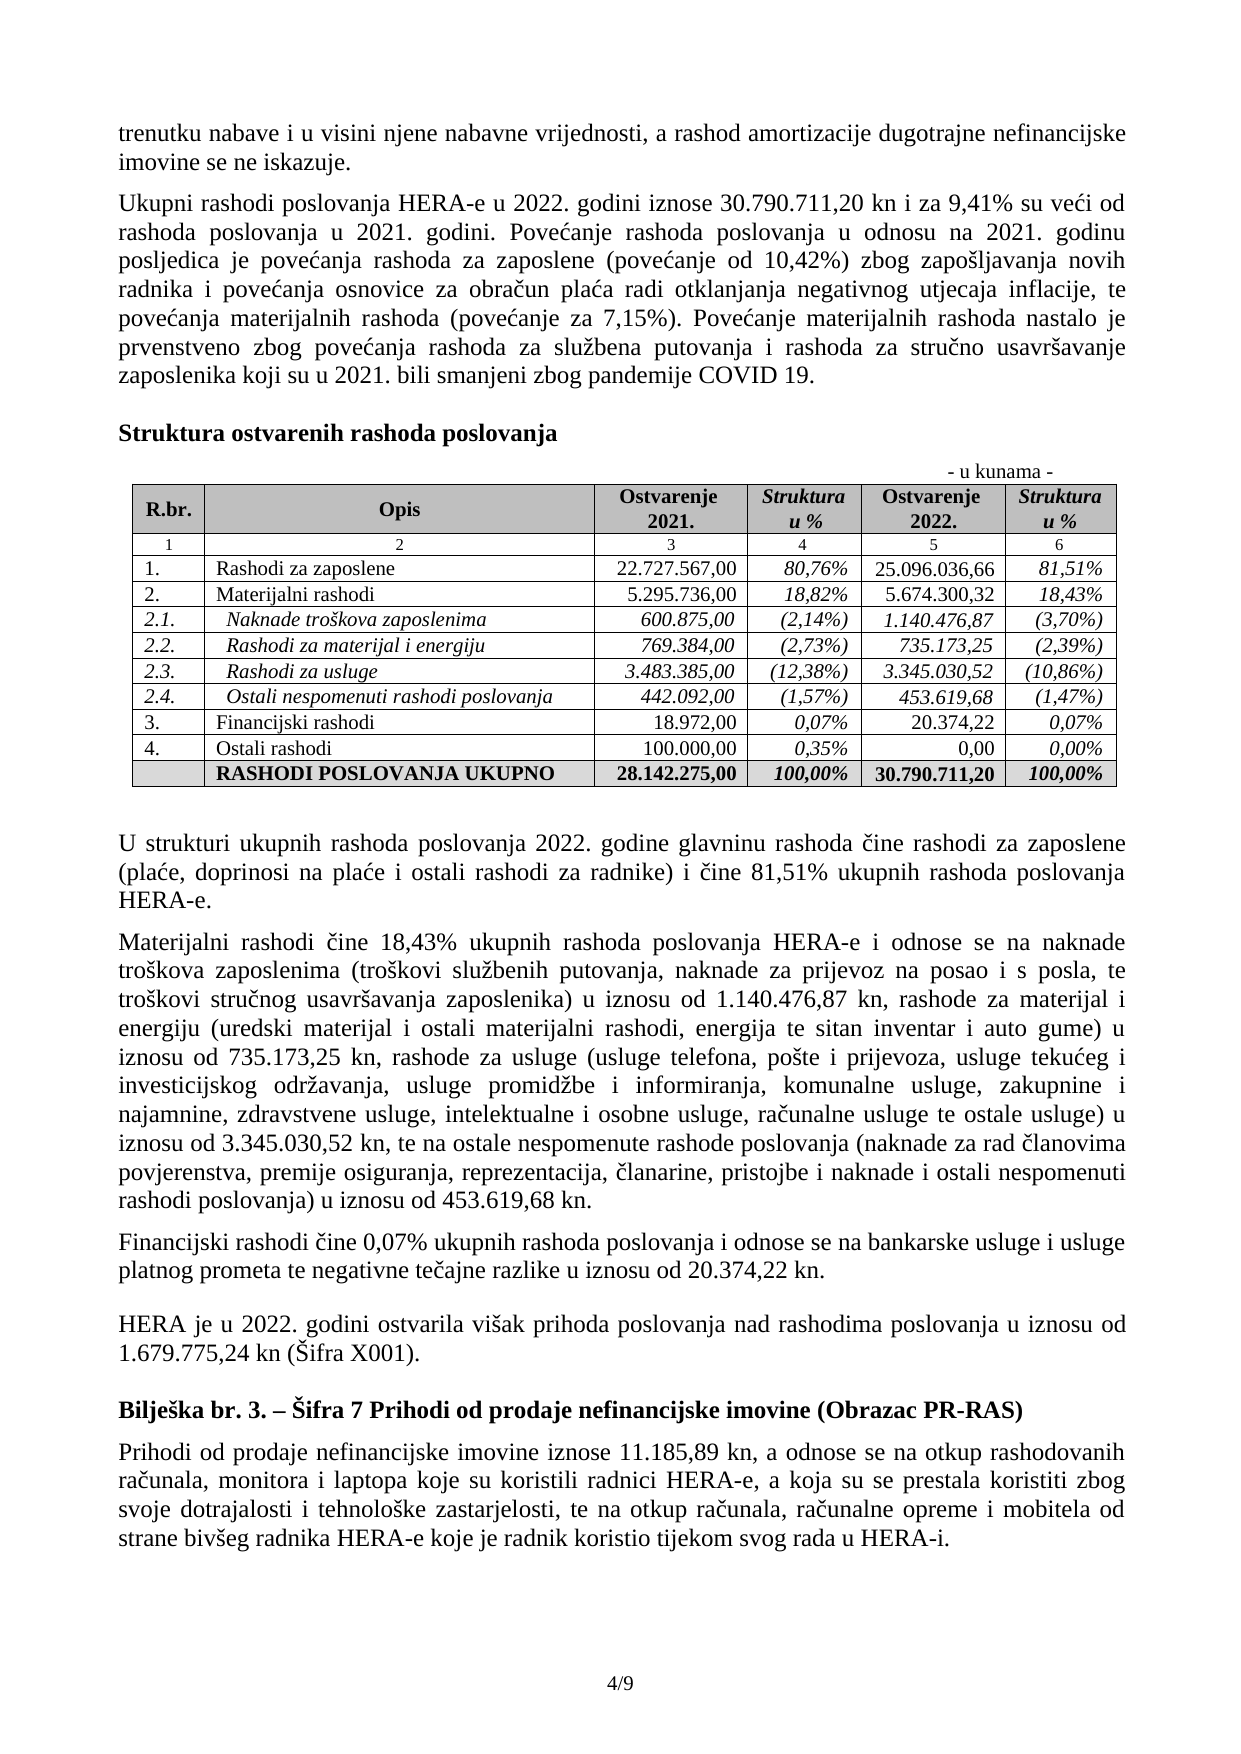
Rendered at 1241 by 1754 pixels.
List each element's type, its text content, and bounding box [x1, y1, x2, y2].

table_cell 18,43% [1006, 582, 1116, 606]
table_cell 22.727.567,00 [595, 556, 747, 581]
table_cell 2. [133, 582, 204, 606]
table_cell Naknade troškova zaposlenima [205, 607, 594, 632]
table_cell 453.619,68 [862, 684, 1005, 709]
text HERA je u 2022. godini ostvarila višak prihoda poslovanja nad rashodima poslovanja u iznosu od 1.679.775,24 kn (Šifra X001). [118, 1309, 1127, 1367]
table_cell [133, 761, 204, 786]
table_cell 5.674.300,32 [862, 582, 1005, 606]
table_cell Rashodi za zaposlene [205, 556, 594, 581]
table_cell 0,35% [748, 735, 861, 760]
table_cell 3.483.385,00 [595, 659, 747, 683]
text Ukupni rashodi poslovanja HERA-e u 2022. godini iznose 30.790.711,20 kn i za 9,41% su veći od rashoda poslovanja u 2021. godini. Povećanje rashoda poslovanja u odnosu na 2021. godinu posljedica je povećanja rashoda za zaposlene (povećanje od 10,42%) zbog zapošljavanja novih radnika i povećanja osnovice za obračun plaća radi otklanjanja negativnog utjecaja inflacije, te povećanja materijalnih rashoda (povećanje za 7,15%). Povećanje materijalnih rashoda nastalo je prvenstveno zbog povećanja rashoda za službena putovanja i rashoda za stručno usavršavanje zaposlenika koji su u 2021. bili smanjeni zbog pandemije COVID 19. [118, 188, 1127, 389]
table_cell 18,82% [748, 582, 861, 606]
table_cell 4 [748, 534, 861, 555]
table_cell (2,39%) [1006, 633, 1116, 657]
table_cell 2.4. [133, 684, 204, 709]
table_cell 100,00% [1006, 761, 1116, 786]
table_cell 0,07% [1006, 710, 1116, 734]
text Financijski rashodi čine 0,07% ukupnih rashoda poslovanja i odnose se na bankarske usluge i usluge platnog prometa te negativne tečajne razlike u iznosu od 20.374,22 kn. [118, 1227, 1127, 1284]
table_cell 0,07% [748, 710, 861, 734]
table_header Ostvarenje 2021. [595, 485, 747, 533]
table_cell 442.092,00 [595, 684, 747, 709]
table_cell Rashodi za materijal i energiju [205, 633, 594, 657]
table_cell (12,38%) [748, 659, 861, 683]
table_header Struktura u % [1006, 485, 1116, 533]
table_cell 769.384,00 [595, 633, 747, 657]
table_cell 30.790.711,20 [862, 761, 1005, 786]
table_cell (2,73%) [748, 633, 861, 657]
table_header Ostvarenje 2022. [862, 485, 1005, 533]
table_cell 28.142.275,00 [595, 761, 747, 786]
table_cell 1 [133, 534, 204, 555]
table_cell 18.972,00 [595, 710, 747, 734]
table_cell 1.140.476,87 [862, 607, 1005, 632]
table_header R.br. [133, 485, 204, 533]
text - u kunama - [118, 459, 1127, 483]
table_cell (1,47%) [1006, 684, 1116, 709]
table_cell 5.295.736,00 [595, 582, 747, 606]
table_cell 20.374,22 [862, 710, 1005, 734]
table_cell 81,51% [1006, 556, 1116, 581]
table_cell 25.096.036,66 [862, 556, 1005, 581]
table_cell 2.2. [133, 633, 204, 657]
table_cell RASHODI POSLOVANJA UKUPNO [205, 761, 594, 786]
table_cell 0,00 [862, 735, 1005, 760]
table_cell Rashodi za usluge [205, 659, 594, 683]
table_header Opis [205, 485, 594, 533]
table_cell (3,70%) [1006, 607, 1116, 632]
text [118, 118, 1127, 176]
table_cell 2 [205, 534, 594, 555]
text Prihodi od prodaje nefinancijske imovine iznose 11.185,89 kn, a odnose se na otkup rashodovanih računala, monitora i laptopa koje su koristili radnici HERA-e, a koja su se prestala koristiti zbog svoje dotrajalosti i tehnološke zastarjelosti, te na otkup računala, računalne opreme i mobitela od strane bivšeg radnika HERA-e koje je radnik koristio tijekom svog rada u HERA-i. [118, 1437, 1127, 1552]
table_cell 1. [133, 556, 204, 581]
table_cell 600.875,00 [595, 607, 747, 632]
table_header Struktura u % [748, 485, 861, 533]
table_cell 2.1. [133, 607, 204, 632]
table_cell 3 [595, 534, 747, 555]
table_cell 4. [133, 735, 204, 760]
table_cell 6 [1006, 534, 1116, 555]
table_cell Ostali nespomenuti rashodi poslovanja [205, 684, 594, 709]
text Struktura ostvarenih rashoda poslovanja [118, 418, 1122, 447]
table_cell Ostali rashodi [205, 735, 594, 760]
text Materijalni rashodi čine 18,43% ukupnih rashoda poslovanja HERA-e i odnose se na naknade troškova zaposlenima (troškovi službenih putovanja, naknade za prijevoz na posao i s posla, te troškovi stručnog usavršavanja zaposlenika) u iznosu od 1.140.476,87 kn, rashode za materijal i energiju (uredski materijal i ostali materijalni rashodi, energija te sitan inventar i auto gume) u iznosu od 735.173,25 kn, rashode za usluge (usluge telefona, pošte i prijevoza, usluge tekućeg i investicijskog održavanja, usluge promidžbe i informiranja, komunalne usluge, zakupnine i najamnine, zdravstvene usluge, intelektualne i osobne usluge, računalne usluge te ostale usluge) u iznosu od 3.345.030,52 kn, te na ostale nespomenute rashode poslovanja (naknade za rad članovima povjerenstva, premije osiguranja, reprezentacija, članarine, pristojbe i naknade i ostali nespomenuti rashodi poslovanja) u iznosu od 453.619,68 kn. [118, 927, 1127, 1214]
table_cell 3. [133, 710, 204, 734]
table_cell 2.3. [133, 659, 204, 683]
table_cell 100.000,00 [595, 735, 747, 760]
table_cell 100,00% [748, 761, 861, 786]
table_cell (1,57%) [748, 684, 861, 709]
table_cell 735.173,25 [862, 633, 1005, 657]
table_cell 80,76% [748, 556, 861, 581]
table_cell (2,14%) [748, 607, 861, 632]
table_cell 5 [862, 534, 1005, 555]
table_cell 0,00% [1006, 735, 1116, 760]
table_cell (10,86%) [1006, 659, 1116, 683]
table_cell 3.345.030,52 [862, 659, 1005, 683]
text U strukturi ukupnih rashoda poslovanja 2022. godine glavninu rashoda čine rashodi za zaposlene (plaće, doprinosi na plaće i ostali rashodi za radnike) i čine 81,51% ukupnih rashoda poslovanja HERA-e. [118, 828, 1127, 914]
table_cell Materijalni rashodi [205, 582, 594, 606]
text Bilješka br. 3. – Šifra 7 Prihodi od prodaje nefinancijske imovine (Obrazac PR-RAS) [118, 1395, 1135, 1424]
table_cell Financijski rashodi [205, 710, 594, 734]
